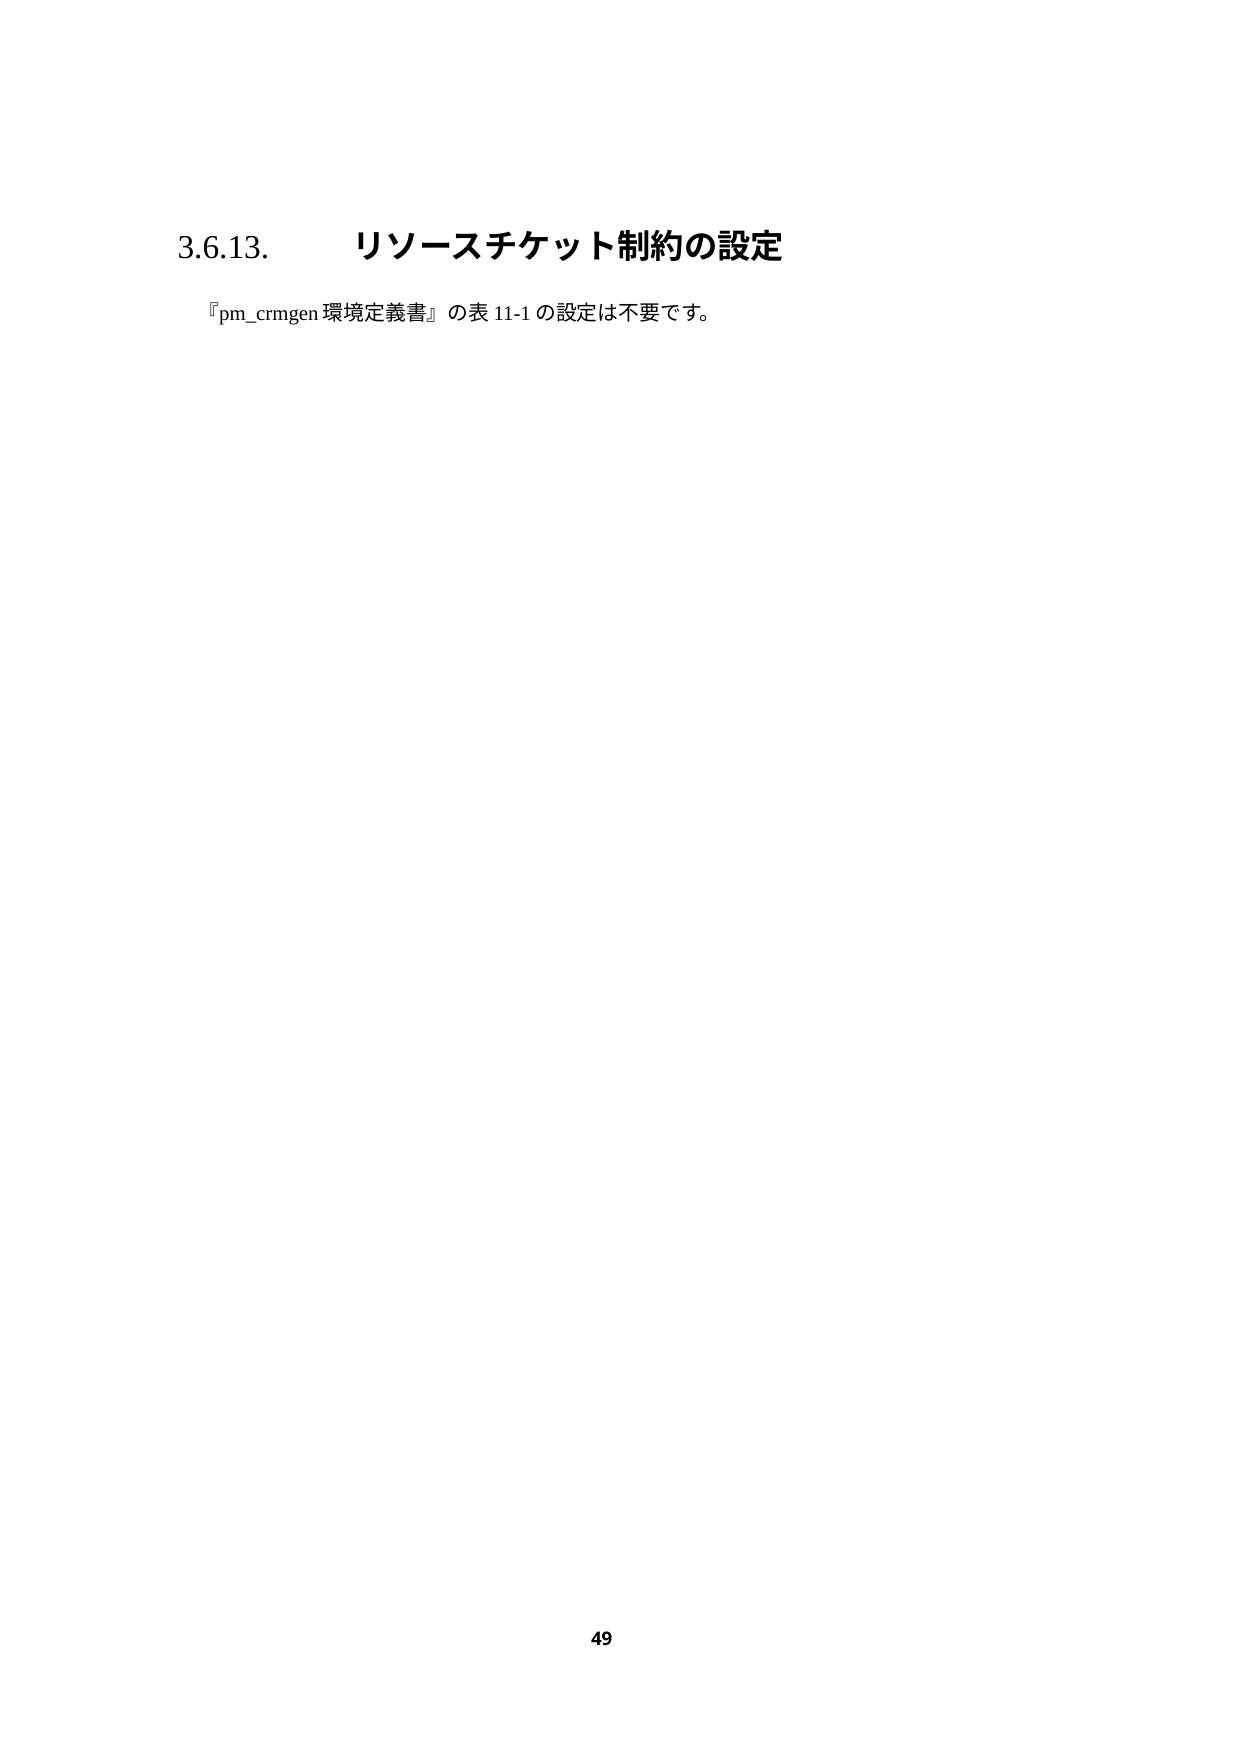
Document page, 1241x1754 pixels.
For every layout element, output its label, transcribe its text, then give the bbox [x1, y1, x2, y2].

text 『pm_crmgen環境定義書』の表11-1の設定は不要です。 [177, 292, 1054, 330]
subtitle リソースチケット制約の設定 [177, 207, 1063, 282]
